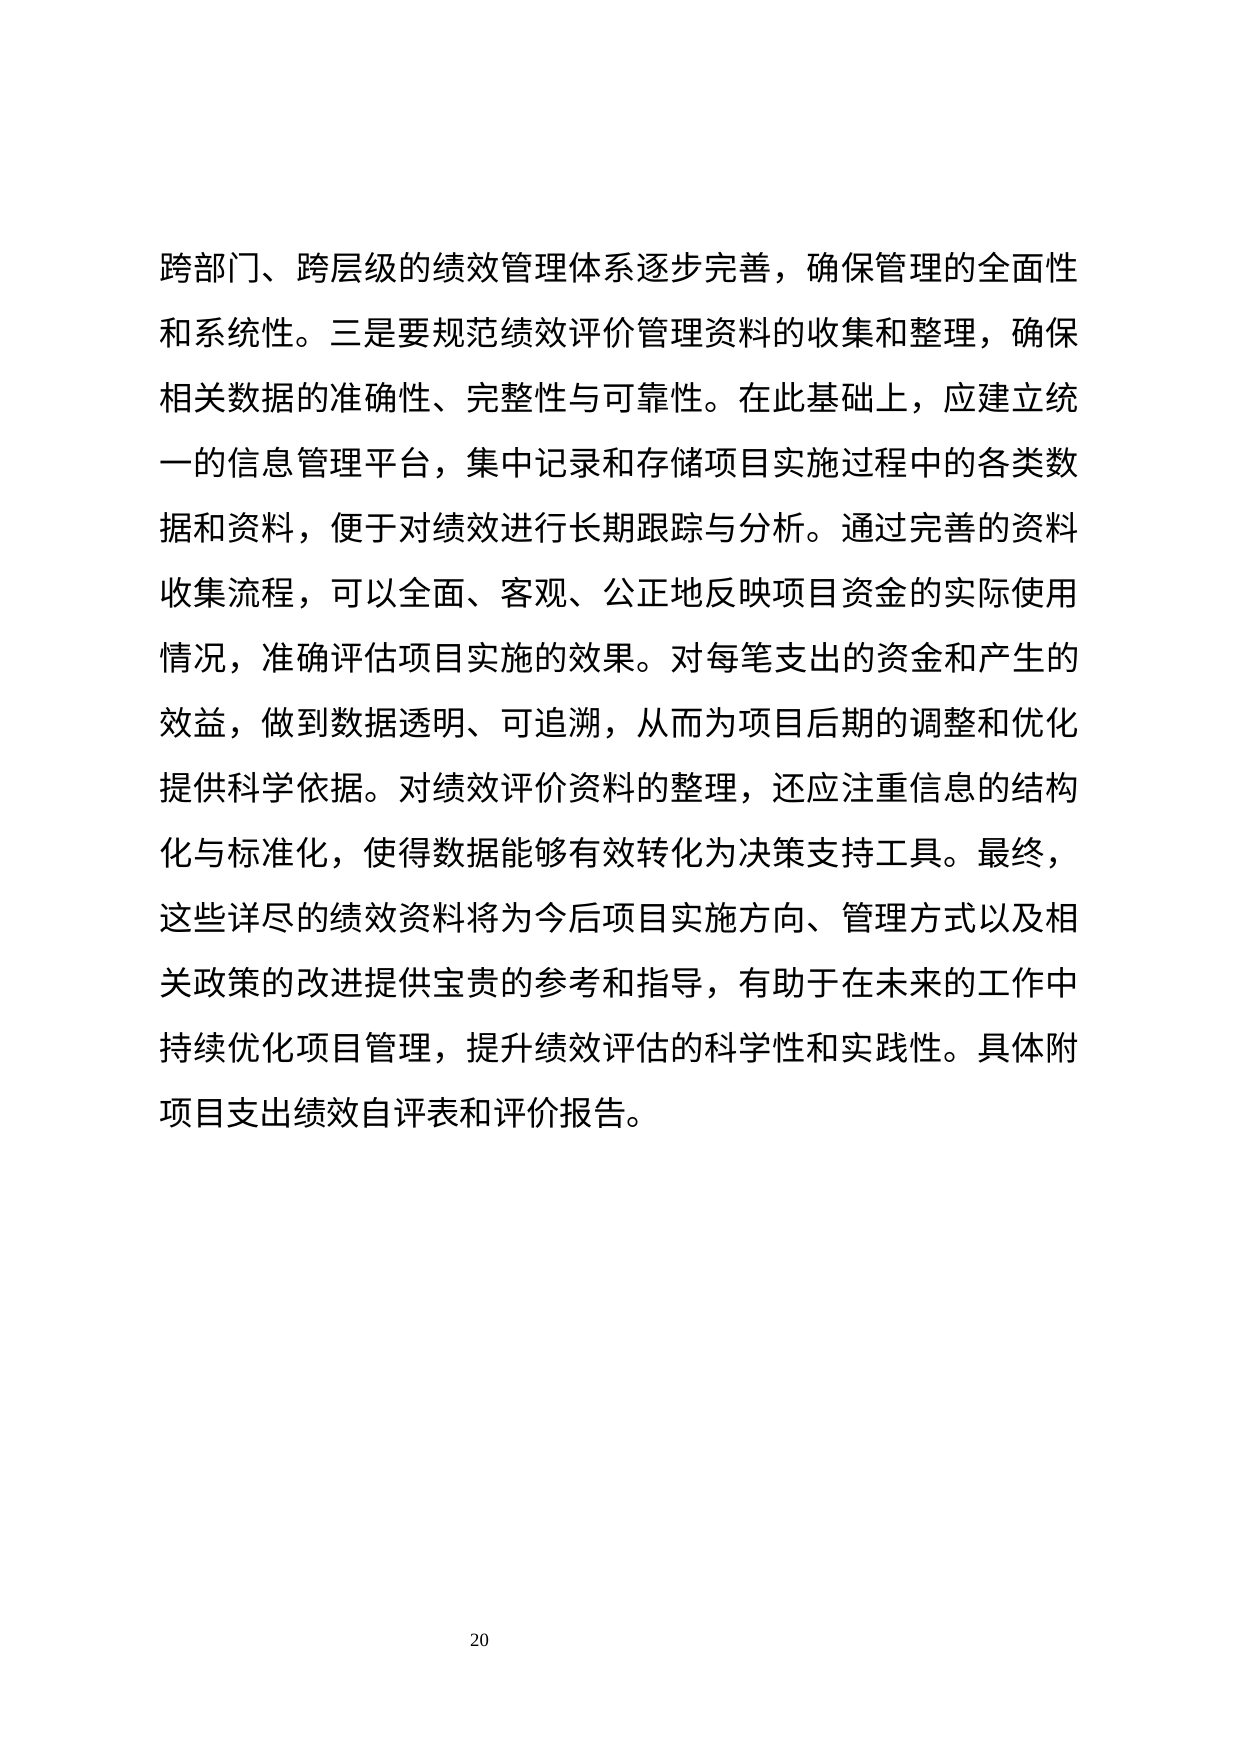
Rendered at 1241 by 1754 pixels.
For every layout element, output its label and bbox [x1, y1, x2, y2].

text [159, 233, 1081, 1143]
